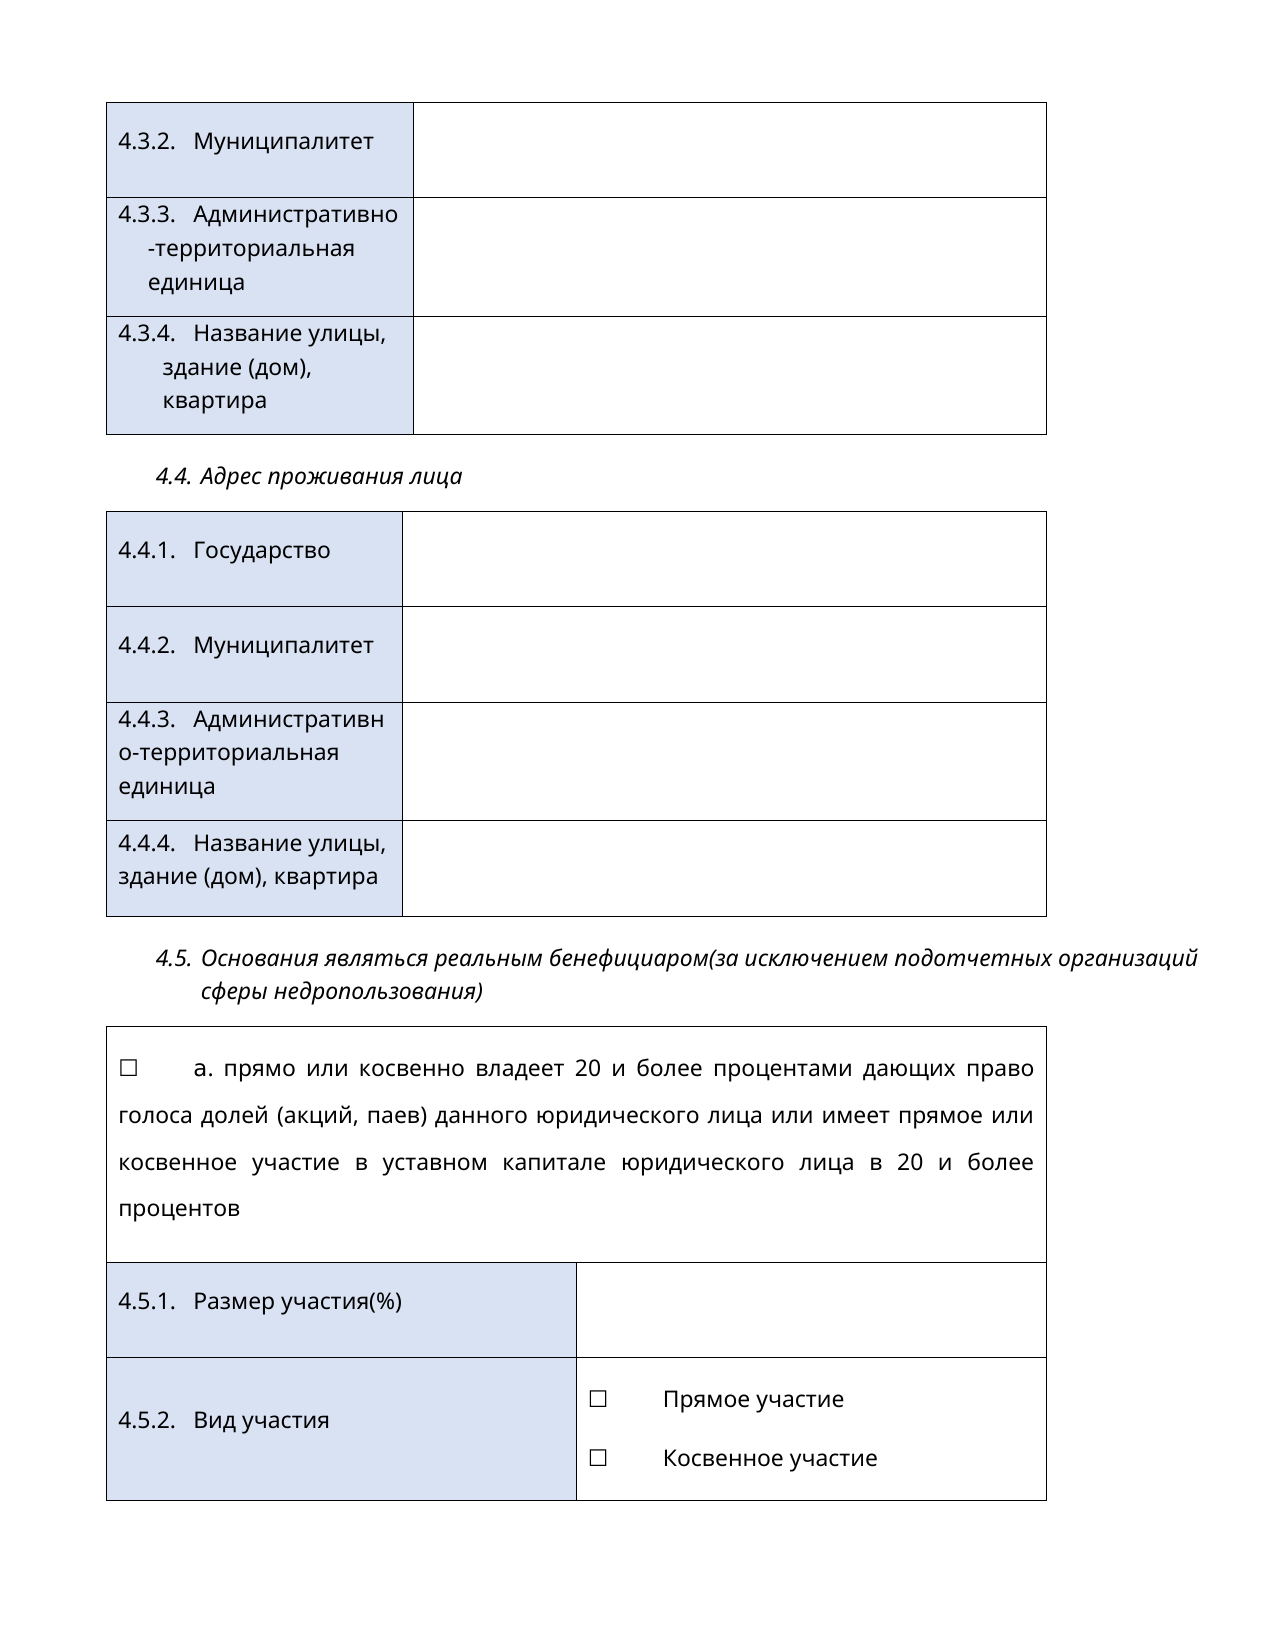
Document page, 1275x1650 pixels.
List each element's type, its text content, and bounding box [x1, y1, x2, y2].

table_cell [414, 103, 1046, 197]
table_cell Вид участия [107, 1358, 576, 1500]
list Адрес проживания лица [156, 460, 1211, 492]
table_cell [403, 607, 1046, 702]
table_cell Муниципалитет [107, 103, 413, 197]
table_header Государство [107, 512, 402, 606]
table_cell Название улицы, здание (дом), квартира [107, 317, 413, 434]
table_cell [403, 821, 1046, 916]
table_cell Муниципалитет [107, 607, 402, 702]
table_header [403, 512, 1046, 606]
table_cell Название улицы, здание (дом), квартира [107, 821, 402, 916]
table_cell [577, 1263, 1046, 1357]
table_cell [414, 198, 1046, 316]
list Основания являться реальным бенефициаром(за исключением подотчетных организаций сферы недропользования) [156, 942, 1211, 1007]
table_cell Размер участия(%) [107, 1263, 576, 1357]
table_cell ☐ Прямое участие ☐ Косвенное участие [577, 1358, 1046, 1500]
table_cell [403, 703, 1046, 820]
table_cell Административно-территориальная единица [107, 198, 413, 316]
table_cell [414, 317, 1046, 434]
table_header ☐ а. прямо или косвенно владеет 20 и более процентами дающих право голоса долей (акций, паев) данного юридического лица или имеет прямое или косвенное участие в уставном капитале юридического лица в 20 и более процентов [107, 1027, 1046, 1262]
table_cell Административно-территориальная единица [107, 703, 402, 820]
